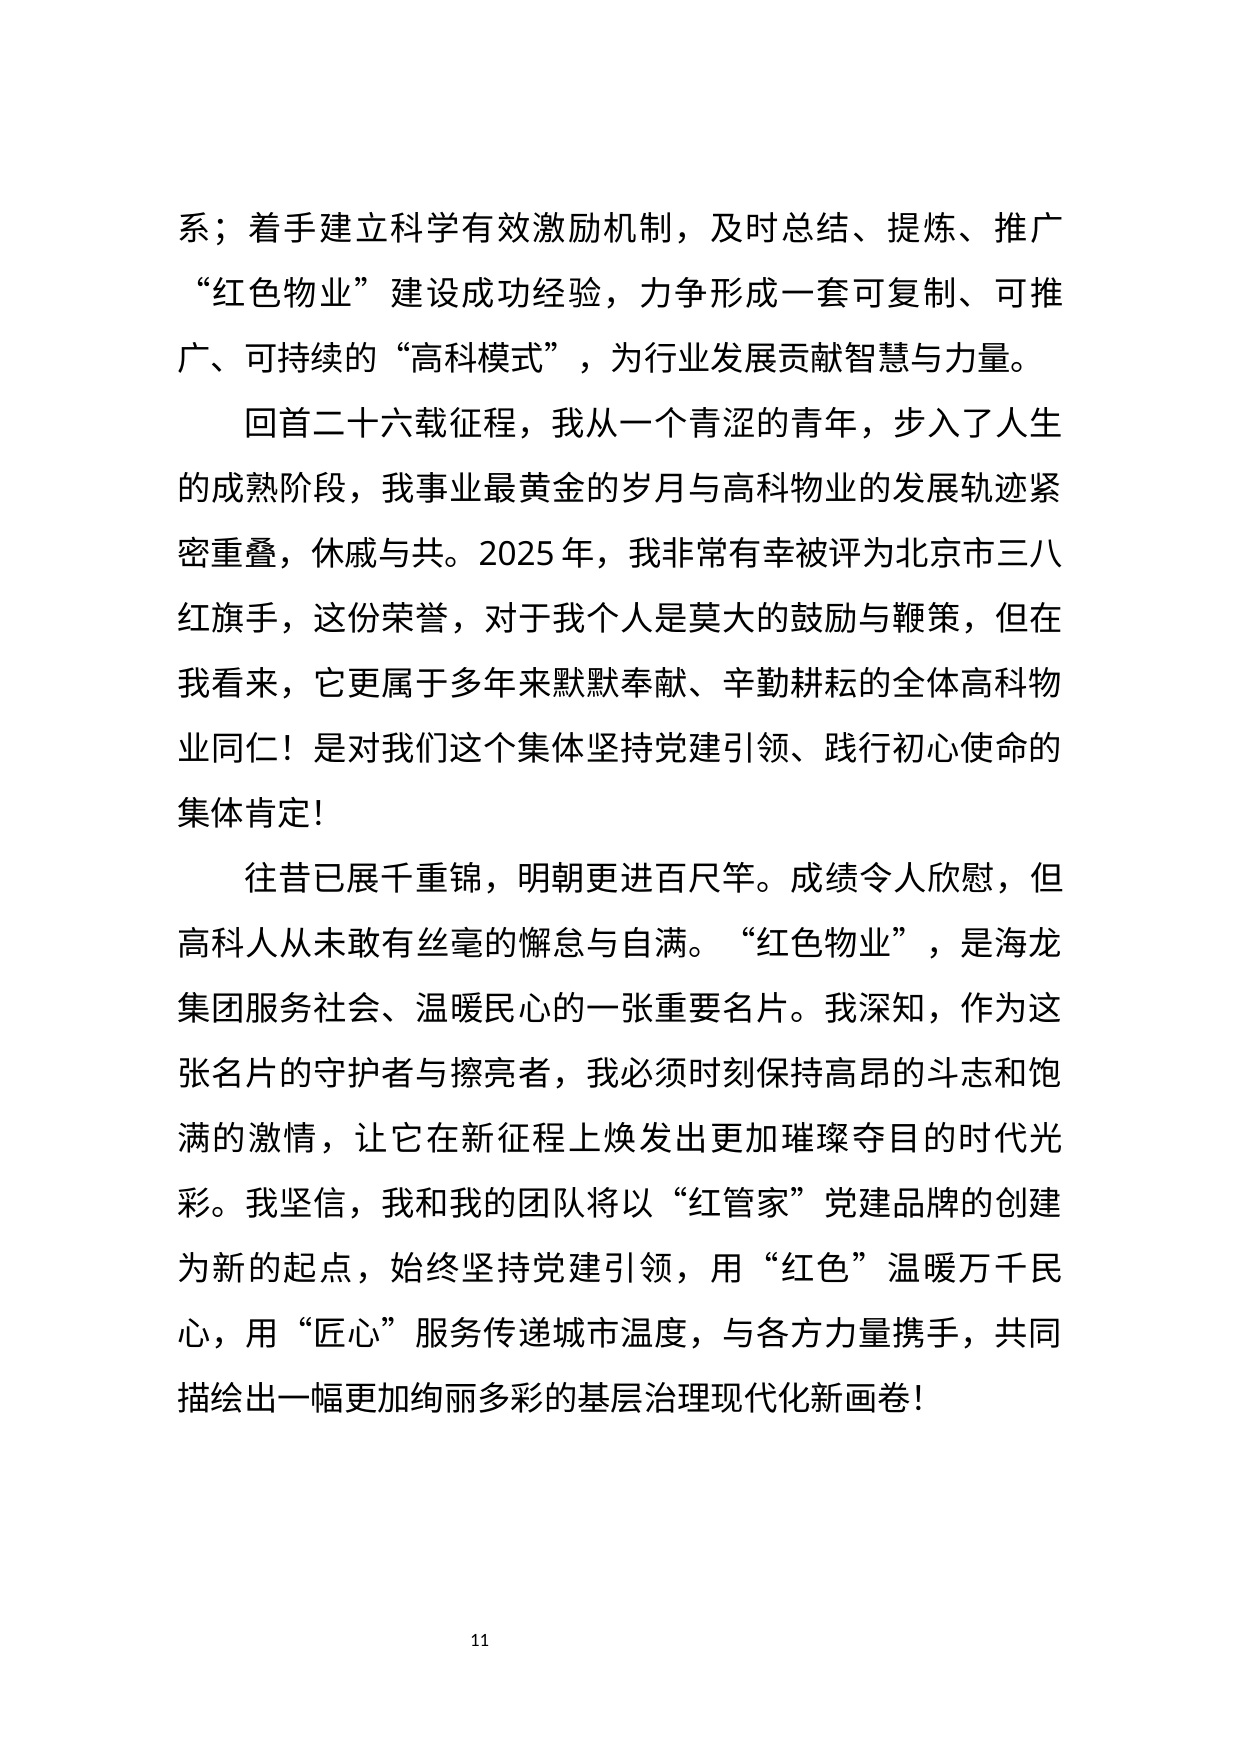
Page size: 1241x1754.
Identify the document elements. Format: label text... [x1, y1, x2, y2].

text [177, 193, 1063, 388]
text 回首二十六载征程，我从一个青涩的青年，步入了人生的成熟阶段，我事业最黄金的岁月与高科物业的发展轨迹紧密重叠，休戚与共。2025年，我非常有幸被评为北京市三八红旗手，这份荣誉，对于我个人是莫大的鼓励与鞭策，但在我看来，它更属于多年来默默奉献、辛勤耕耘的全体高科物业同仁！是对我们这个集体坚持党建引领、践行初心使命的集体肯定！ [177, 388, 1063, 843]
text 往昔已展千重锦，明朝更进百尺竿。成绩令人欣慰，但高科人从未敢有丝毫的懈怠与自满。“红色物业”，是海龙集团服务社会、温暖民心的一张重要名片。我深知，作为这张名片的守护者与擦亮者，我必须时刻保持高昂的斗志和饱满的激情，让它在新征程上焕发出更加璀璨夺目的时代光彩。我坚信，我和我的团队将以“红管家”党建品牌的创建为新的起点，始终坚持党建引领，用“红色”温暖万千民心，用“匠心”服务传递城市温度，与各方力量携手，共同描绘出一幅更加绚丽多彩的基层治理现代化新画卷！ [177, 843, 1063, 1428]
